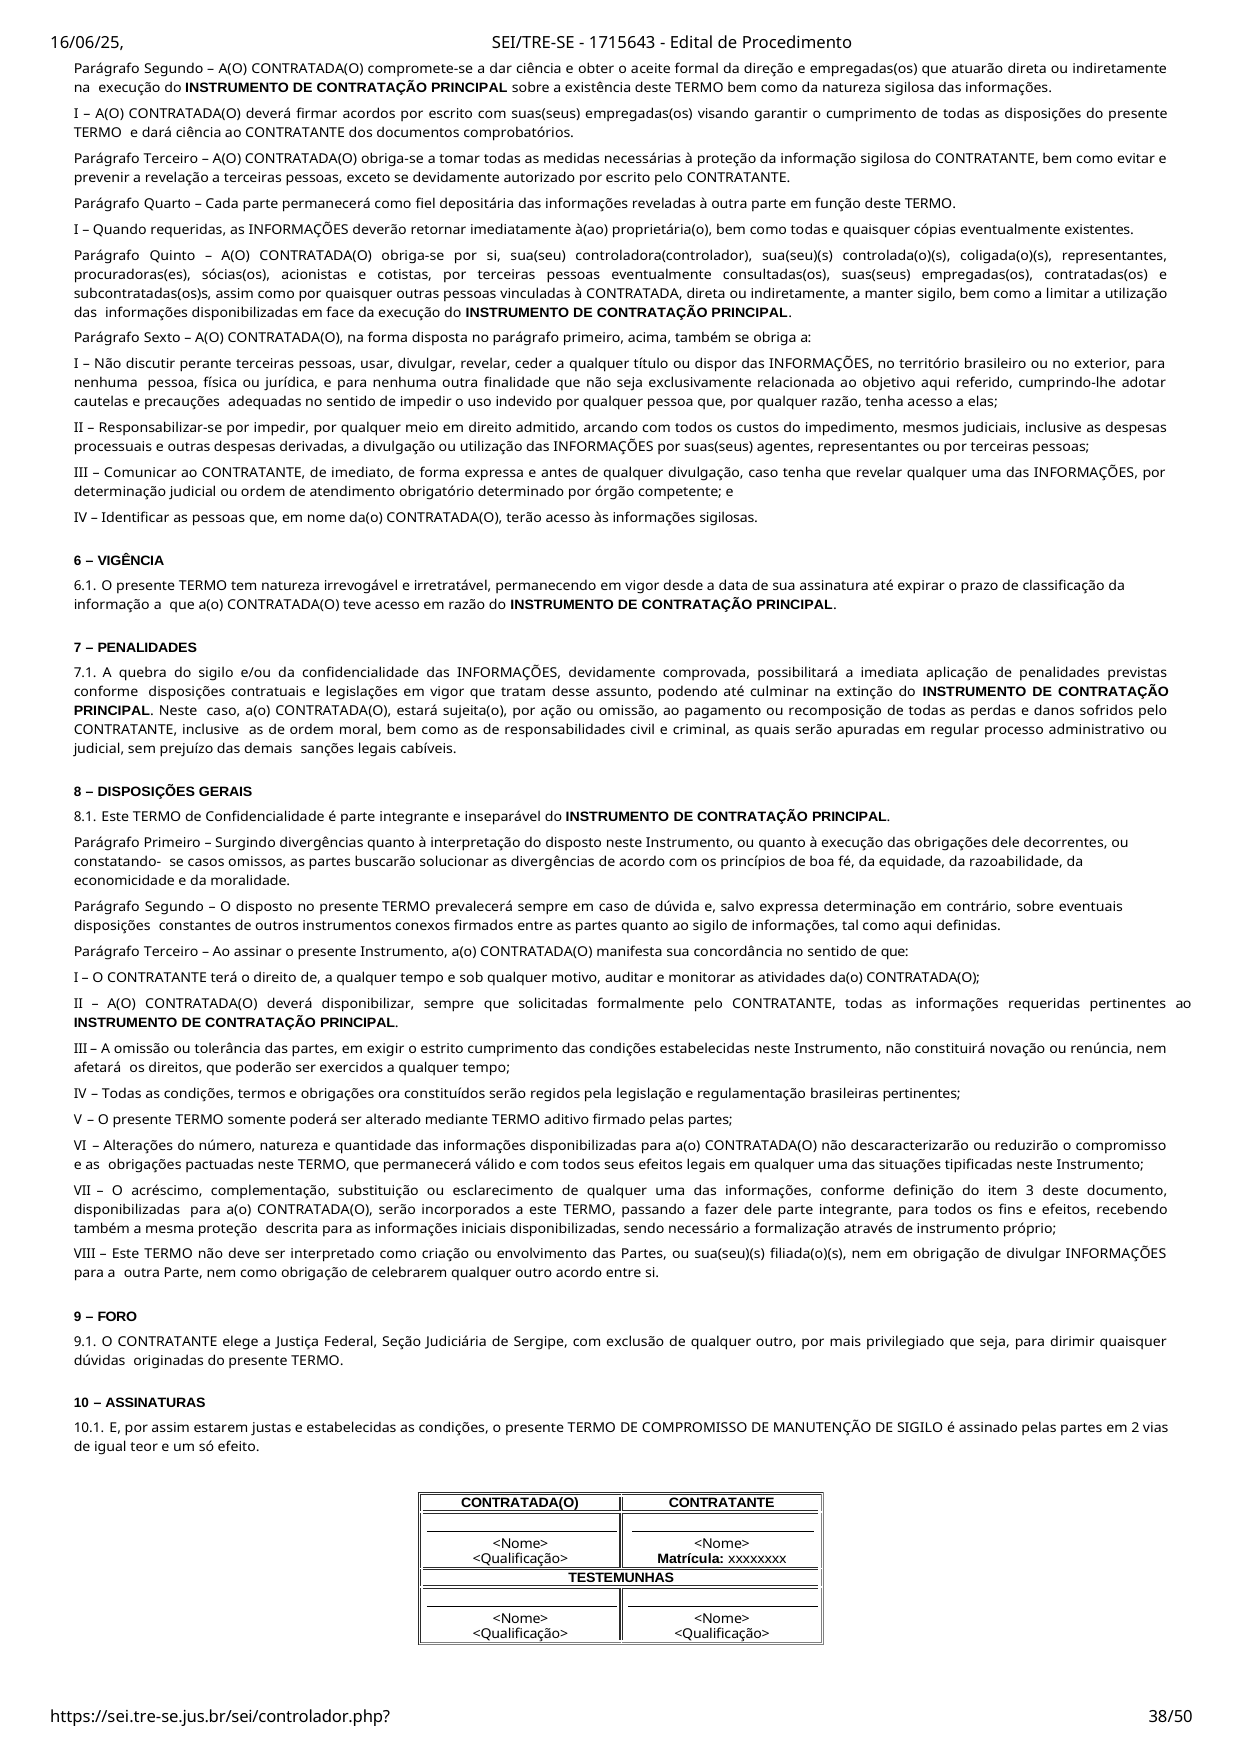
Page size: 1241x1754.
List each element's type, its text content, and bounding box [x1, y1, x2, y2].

list O CONTRATANTE elege a Justiça Federal, Seção Judiciária de Sergipe, com exclusão de qualquer outro, por mais privilegiado que seja, para dirimir quaisquer dúvidas originadas do presente TERMO. [73, 1331, 1169, 1369]
table_cell <Nome> Matrícula: xxxxxxxx [621, 1510, 822, 1567]
list – A(O) CONTRATADA(O) deverá disponibilizar, sempre que solicitadas formalmente pelo CONTRATANTE, todas as informações requeridas pertinentes ao [73, 994, 1196, 1012]
text I – Quando requeridas, as INFORMAÇÕES deverão retornar imediatamente à(ao) proprietária(o), bem como todas e quaisquer cópias eventualmente existentes. [73, 219, 1196, 238]
list O presente TERMO tem natureza irrevogável e irretratável, permanecendo em vigor desde a data de sua assinatura até expirar o prazo de classificação da informação a que a(o) CONTRATADA(O) teve acesso em razão do INSTRUMENTO DE CONTRATAÇÃO PRINCIPAL. [73, 576, 1169, 614]
subtitle – ASSINATURAS [73, 1395, 1196, 1411]
text II – Responsabilizar-se por impedir, por qualquer meio em direito admitido, arcando com todos os custos do impedimento, mesmos judiciais, inclusive as despesas processuais e outras despesas derivadas, a divulgação ou utilização das INFORMAÇÕES por suas(seus) agentes, representantes ou por terceiras pessoas; [73, 418, 1169, 456]
text Parágrafo Quinto – A(O) CONTRATADA(O) obriga-se por si, sua(seu) controladora(controlador), sua(seu)(s) controlada(o)(s), coligada(o)(s), representantes, procuradoras(es), sócias(os), acionistas e cotistas, por terceiras pessoas eventualmente consultadas(os), suas(seus) empregadas(os), contratadas(os) e subcontratadas(os)s, assim como por quaisquer outras pessoas vinculadas à CONTRATADA, direta ou indiretamente, a manter sigilo, bem como a limitar a utilização das informações disponibilizadas em face da execução do INSTRUMENTO DE CONTRATAÇÃO PRINCIPAL. [73, 246, 1169, 321]
text III – Comunicar ao CONTRATANTE, de imediato, de forma expressa e antes de qualquer divulgação, caso tenha que revelar qualquer uma das INFORMAÇÕES, por determinação judicial ou ordem de atendimento obrigatório determinado por órgão competente; e [73, 463, 1169, 501]
list – O presente TERMO somente poderá ser alterado mediante TERMO aditivo firmado pelas partes; [73, 1109, 1196, 1128]
list – O acréscimo, complementação, substituição ou esclarecimento de qualquer uma das informações, conforme definição do item 3 deste documento, disponibilizadas para a(o) CONTRATADA(O), serão incorporados a este TERMO, passando a fazer dele parte integrante, para todos os fins e efeitos, recebendo também a mesma proteção descrita para as informações iniciais disponibilizadas, sendo necessário a formalização através de instrumento próprio; [73, 1181, 1169, 1237]
subtitle – VIGÊNCIA [73, 553, 1196, 569]
text Parágrafo Segundo – O disposto no presente TERMO prevalecerá sempre em caso de dúvida e, salvo expressa determinação em contrário, sobre eventuais disposições constantes de outros instrumentos conexos firmados entre as partes quanto ao sigilo de informações, tal como aqui definidas. [73, 897, 1196, 934]
list – Alterações do número, natureza e quantidade das informações disponibilizadas para a(o) CONTRATADA(O) não descaracterizarão ou reduzirão o compromisso e as obrigações pactuadas neste TERMO, que permanecerá válido e com todos seus efeitos legais em qualquer uma das situações tipificadas neste Instrumento; [73, 1136, 1169, 1173]
table_header CONTRATANTE [621, 1495, 821, 1510]
table_cell TESTEMUNHAS [419, 1567, 822, 1585]
text Parágrafo Quarto – Cada parte permanecerá como fiel depositária das informações reveladas à outra parte em função deste TERMO. [73, 194, 1196, 212]
table_cell <Nome> <Qualificação> [419, 1510, 621, 1567]
subtitle – PENALIDADES [73, 640, 1196, 656]
list – Todas as condições, termos e obrigações ora constituídos serão regidos pela legislação e regulamentação brasileiras pertinentes; [73, 1084, 1196, 1102]
text IV – Identificar as pessoas que, em nome da(o) CONTRATADA(O), terão acesso às informações sigilosas. [73, 508, 1196, 527]
subtitle – DISPOSIÇÕES GERAIS [73, 784, 1196, 799]
table_cell <Nome> <Qualificação> [419, 1585, 621, 1642]
text Parágrafo Primeiro – Surgindo divergências quanto à interpretação do disposto neste Instrumento, ou quanto à execução das obrigações dele decorrentes, ou constatando- se casos omissos, as partes buscarão solucionar as divergências de acordo com os princípios de boa fé, da equidade, da razoabilidade, da economicidade e da moralidade. [73, 833, 1172, 889]
list E, por assim estarem justas e estabelecidas as condições, o presente TERMO DE COMPROMISSO DE MANUTENÇÃO DE SIGILO é assinado pelas partes em 2 vias de igual teor e um só efeito. [73, 1418, 1169, 1456]
list – O CONTRATANTE terá o direito de, a qualquer tempo e sob qualquer motivo, auditar e monitorar as atividades da(o) CONTRATADA(O); [73, 968, 1196, 986]
list – Este TERMO não deve ser interpretado como criação ou envolvimento das Partes, ou sua(seu)(s) filiada(o)(s), nem em obrigação de divulgar INFORMAÇÕES para a outra Parte, nem como obrigação de celebrarem qualquer outro acordo entre si. [73, 1244, 1169, 1282]
table_cell <Nome> <Qualificação> [621, 1585, 822, 1642]
subtitle – FORO [73, 1308, 1196, 1324]
list Este TERMO de Confidencialidade é parte integrante e inseparável do INSTRUMENTO DE CONTRATAÇÃO PRINCIPAL. [73, 807, 1196, 825]
list – A omissão ou tolerância das partes, em exigir o estrito cumprimento das condições estabelecidas neste Instrumento, não constituirá novação ou renúncia, nem afetará os direitos, que poderão ser exercidos a qualquer tempo; [73, 1039, 1169, 1076]
text Parágrafo Terceiro – Ao assinar o presente Instrumento, a(o) CONTRATADA(O) manifesta sua concordância no sentido de que: [73, 942, 1196, 960]
text Parágrafo Sexto – A(O) CONTRATADA(O), na forma disposta no parágrafo primeiro, acima, também se obriga a: [73, 328, 1196, 347]
table_header CONTRATADA(O) [421, 1495, 621, 1510]
subtitle INSTRUMENTO DE CONTRATAÇÃO PRINCIPAL. [73, 1013, 1196, 1031]
text I – A(O) CONTRATADA(O) deverá firmar acordos por escrito com suas(seus) empregadas(os) visando garantir o cumprimento de todas as disposições do presente TERMO e dará ciência ao CONTRATANTE dos documentos comprobatórios. [73, 104, 1169, 141]
text Parágrafo Terceiro – A(O) CONTRATADA(O) obriga-se a tomar todas as medidas necessárias à proteção da informação sigilosa do CONTRATANTE, bem como evitar e prevenir a revelação a terceiras pessoas, exceto se devidamente autorizado por escrito pelo CONTRATANTE. [73, 149, 1169, 186]
text Parágrafo Segundo – A(O) CONTRATADA(O) compromete-se a dar ciência e obter o aceite formal da direção e empregadas(os) que atuarão direta ou indiretamente na execução do INSTRUMENTO DE CONTRATAÇÃO PRINCIPAL sobre a existência deste TERMO bem como da natureza sigilosa das informações. [73, 59, 1169, 96]
list A quebra do sigilo e/ou da confidencialidade das INFORMAÇÕES, devidamente comprovada, possibilitará a imediata aplicação de penalidades previstas conforme disposições contratuais e legislações em vigor que tratam desse assunto, podendo até culminar na extinção do INSTRUMENTO DE CONTRATAÇÃO PRINCIPAL. Neste caso, a(o) CONTRATADA(O), estará sujeita(o), por ação ou omissão, ao pagamento ou recomposição de todas as perdas e danos sofridos pelo CONTRATANTE, inclusive as de ordem moral, bem como as de responsabilidades civil e criminal, as quais serão apuradas em regular processo administrativo ou judicial, sem prejuízo das demais sanções legais cabíveis. [73, 663, 1169, 757]
text I – Não discutir perante terceiras pessoas, usar, divulgar, revelar, ceder a qualquer título ou dispor das INFORMAÇÕES, no território brasileiro ou no exterior, para nenhuma pessoa, física ou jurídica, e para nenhuma outra finalidade que não seja exclusivamente relacionada ao objetivo aqui referido, cumprindo-lhe adotar cautelas e precauções adequadas no sentido de impedir o uso indevido por qualquer pessoa que, por qualquer razão, tenha acesso a elas; [73, 354, 1169, 411]
